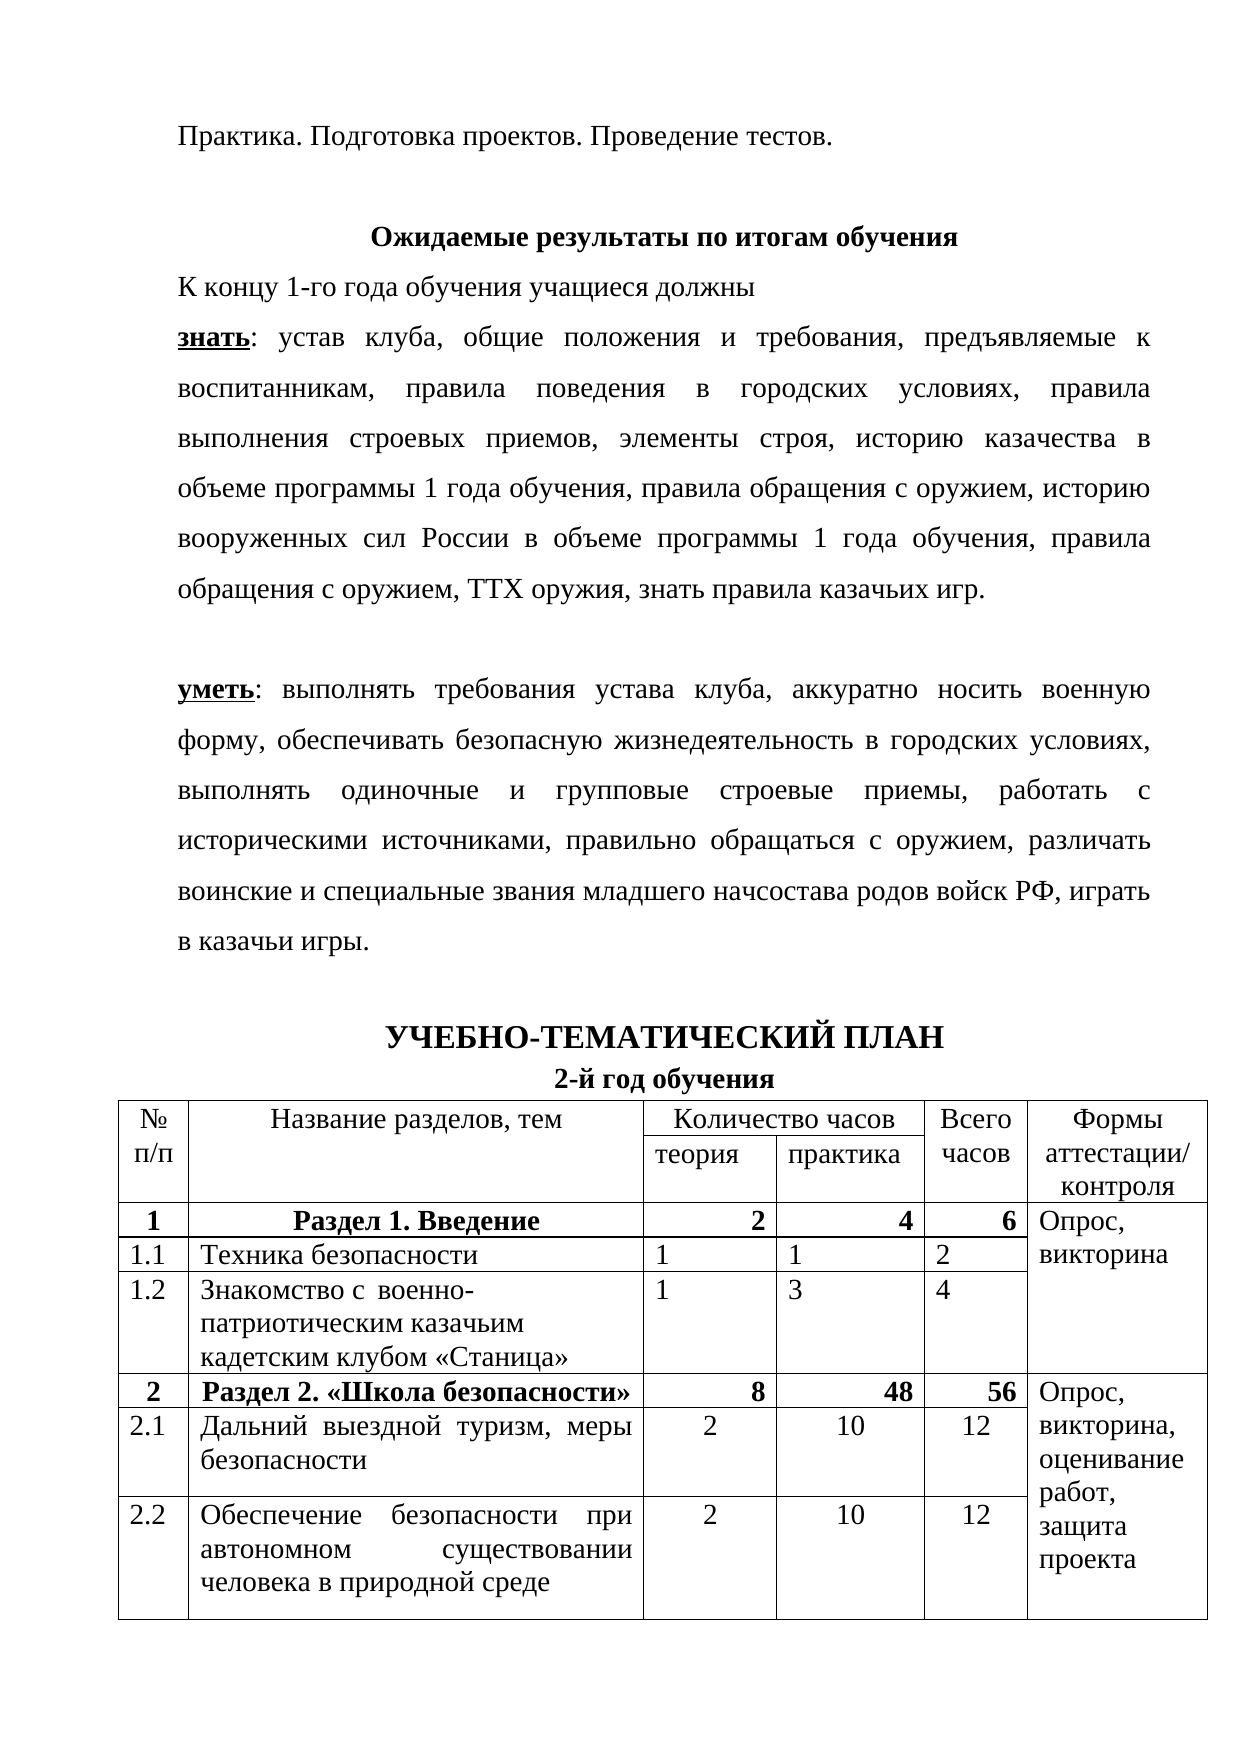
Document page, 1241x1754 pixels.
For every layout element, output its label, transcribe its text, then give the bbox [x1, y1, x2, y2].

table_header Количество часов [644, 1101, 924, 1135]
table_cell 1.1 [119, 1238, 188, 1271]
table_cell 1.2 [119, 1272, 188, 1373]
table_cell Обеспечение безопасности при автономном существовании человека в природной среде [189, 1497, 643, 1619]
text К концу 1-го года обучения учащиеся должны [177, 269, 1152, 303]
table_cell 10 [777, 1497, 924, 1619]
table_cell 1 [119, 1203, 188, 1236]
text УЧЕБНО-ТЕМАТИЧЕСКИЙ ПЛАН [177, 1017, 1152, 1056]
table_cell Раздел 1. Введение [189, 1203, 643, 1236]
table_cell 6 [925, 1203, 1027, 1236]
table_cell 1 [777, 1238, 924, 1271]
table_cell Техника безопасности [189, 1238, 643, 1271]
table_cell 56 [925, 1374, 1027, 1407]
table_cell 8 [644, 1374, 776, 1407]
table_cell 1 [644, 1238, 776, 1271]
table_cell 48 [777, 1374, 924, 1407]
table_cell Знакомство с военно-патриотическим казачьим кадетским клубом «Станица» [189, 1272, 643, 1373]
table_cell 4 [925, 1272, 1027, 1373]
text Ожидаемые результаты по итогам обучения [177, 219, 1152, 252]
table_cell 2.1 [119, 1408, 188, 1496]
table_cell практика [777, 1136, 924, 1202]
table_cell 12 [925, 1408, 1027, 1496]
table_cell 2 [644, 1408, 776, 1496]
table_cell Опрос, викторина [1028, 1203, 1207, 1373]
table_cell теория [644, 1136, 776, 1202]
table_cell 1 [644, 1272, 776, 1373]
table_cell 12 [925, 1497, 1027, 1619]
table_cell 2 [644, 1497, 776, 1619]
table_cell 2 [644, 1203, 776, 1236]
text знать: устав клуба, общие положения и требования, предъявляемые к воспитанникам, правила поведения в городских условиях, правила выполнения строевых приемов, элементы строя, историю казачества в объеме программы 1 года обучения, правила обращения с оружием, историю вооруженных сил России в объеме программы 1 года обучения, правила обращения с оружием, ТТХ оружия, знать правила казачьих игр. [177, 319, 1152, 604]
table_cell Опрос, викторина, оценивание работ, защита проекта [1028, 1374, 1207, 1619]
text уметь: выполнять требования устава клуба, аккуратно носить военную форму, обеспечивать безопасную жизнедеятельность в городских условиях, выполнять одиночные и групповые строевые приемы, работать с историческими источниками, правильно обращаться с оружием, различать воинские и специальные звания младшего начсостава родов войск РФ, играть в казачьи игры. [177, 672, 1152, 957]
table_cell 3 [777, 1272, 924, 1373]
table_cell 10 [777, 1408, 924, 1496]
table_header Формы аттестации/контроля [1028, 1101, 1207, 1202]
table_header № п/п [119, 1101, 188, 1202]
table_header Название разделов, тем [189, 1101, 643, 1202]
text 2-й год обучения [177, 1062, 1152, 1095]
table_cell Раздел 2. «Школа безопасности» [189, 1374, 643, 1407]
table_cell 2 [119, 1374, 188, 1407]
table_cell 2 [925, 1238, 1027, 1271]
table_cell 4 [777, 1203, 924, 1236]
table_cell Дальний выездной туризм, меры безопасности [189, 1408, 643, 1496]
table_cell 2.2 [119, 1497, 188, 1619]
table_header Всего часов [925, 1101, 1027, 1202]
text Практика. Подготовка проектов. Проведение тестов. [177, 118, 1152, 152]
